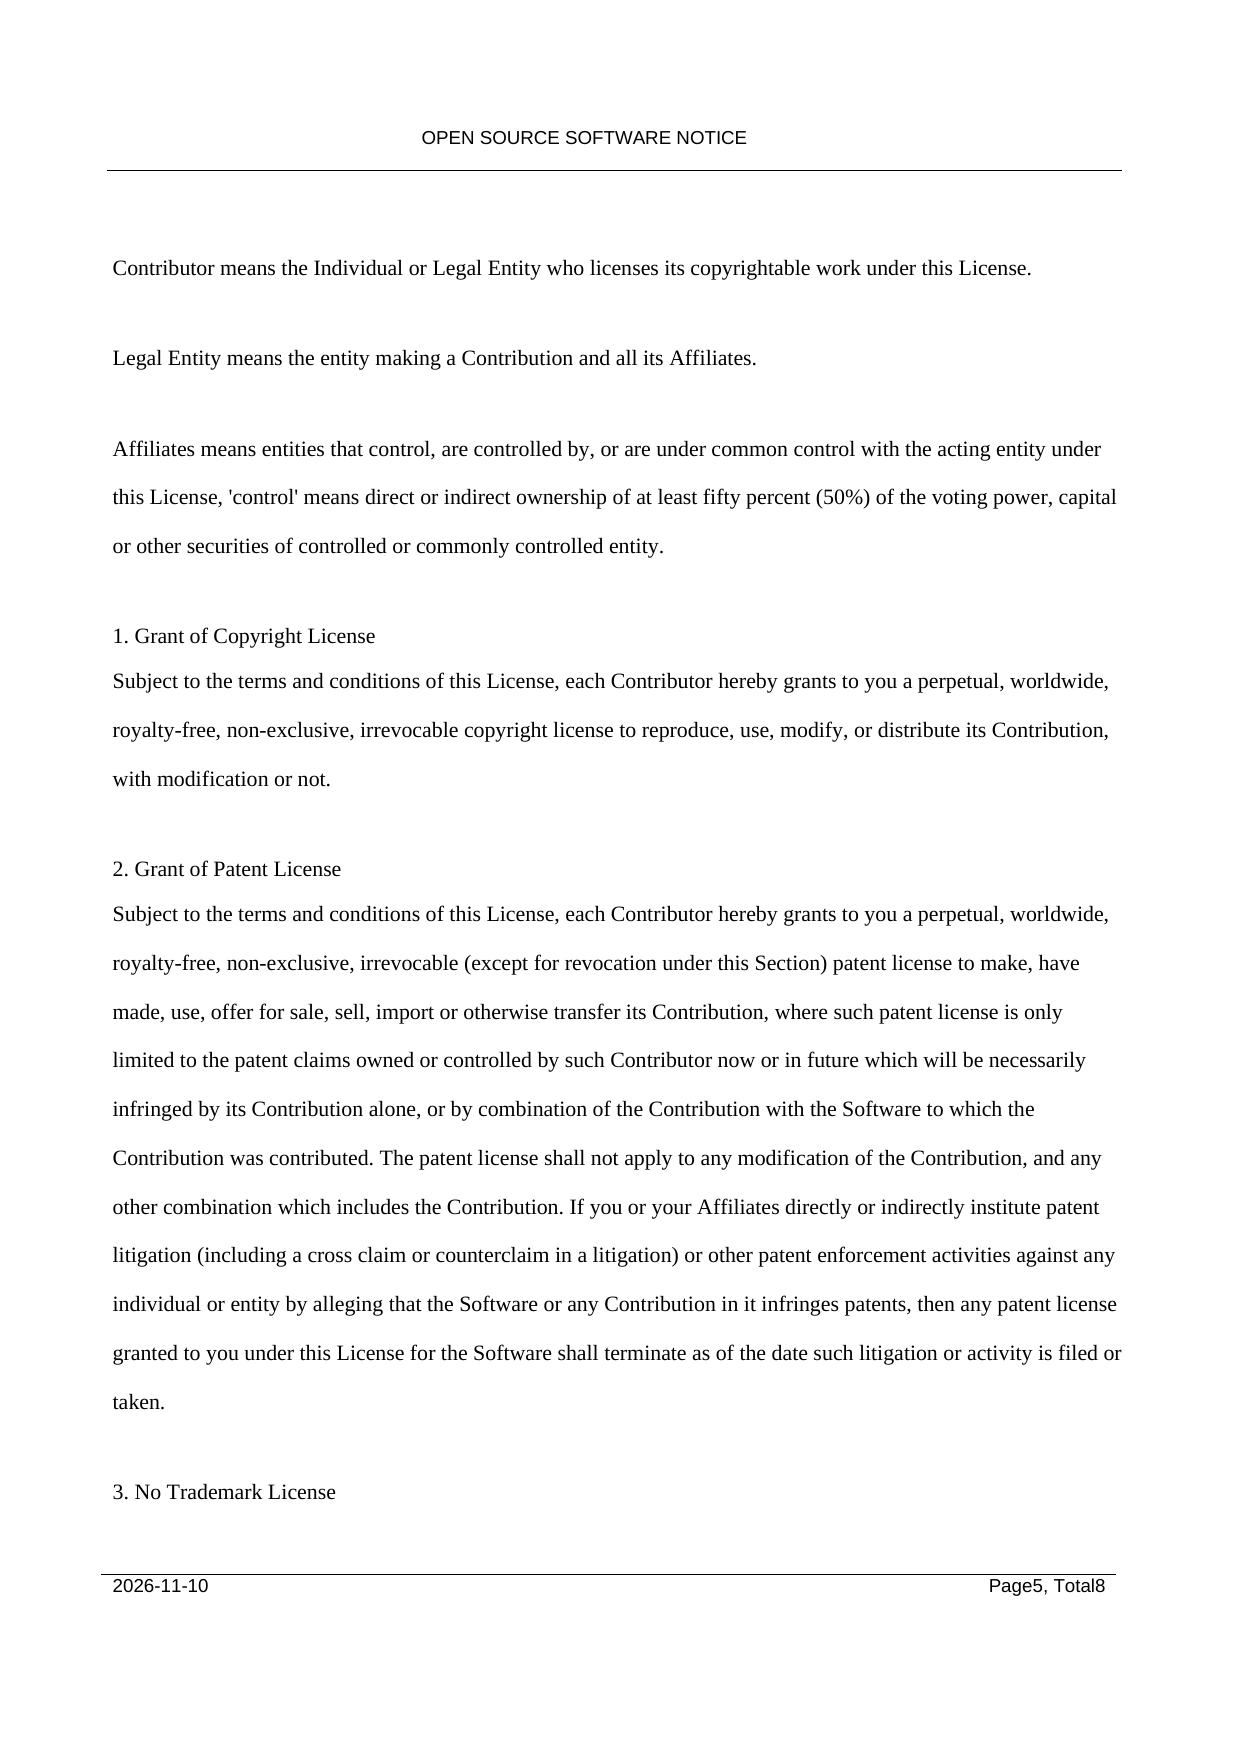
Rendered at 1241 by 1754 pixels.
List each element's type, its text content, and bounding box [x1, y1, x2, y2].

text Contributor means the Individual or Legal Entity who licenses its copyrightable work under this License. [112, 251, 1128, 284]
text Subject to the terms and conditions of this License, each Contributor hereby grants to you a perpetual, worldwide, royalty-free, non-exclusive, irrevocable (except for revocation under this Section) patent license to make, have made, use, offer for sale, sell, import or otherwise transfer its Contribution, where such patent license is only limited to the patent claims owned or controlled by such Contributor now or in future which will be necessarily infringed by its Contribution alone, or by combination of the Contribution with the Software to which the Contribution was contributed. The patent license shall not apply to any modification of the Contribution, and any other combination which includes the Contribution. If you or your Affiliates directly or indirectly institute patent litigation (including a cross claim or counterclaim in a litigation) or other patent enforcement activities against any individual or entity by alleging that the Software or any Contribution in it infringes patents, then any patent license granted to you under this License for the Software shall terminate as of the date such litigation or activity is filed or taken. [112, 897, 1128, 1417]
text 2. Grant of Patent License [112, 852, 1128, 885]
text 1. Grant of Copyright License [112, 619, 1128, 652]
text Affiliates means entities that control, are controlled by, or are under common control with the acting entity under this License, 'control' means direct or indirect ownership of at least fifty percent (50%) of the voting power, capital or other securities of controlled or commonly controlled entity. [112, 432, 1128, 562]
text Subject to the terms and conditions of this License, each Contributor hereby grants to you a perpetual, worldwide, royalty-free, non-exclusive, irrevocable copyright license to reproduce, use, modify, or distribute its Contribution, with modification or not. [112, 665, 1128, 795]
text 3. No Trademark License [112, 1475, 1128, 1508]
text Legal Entity means the entity making a Contribution and all its Affiliates. [112, 342, 1128, 374]
